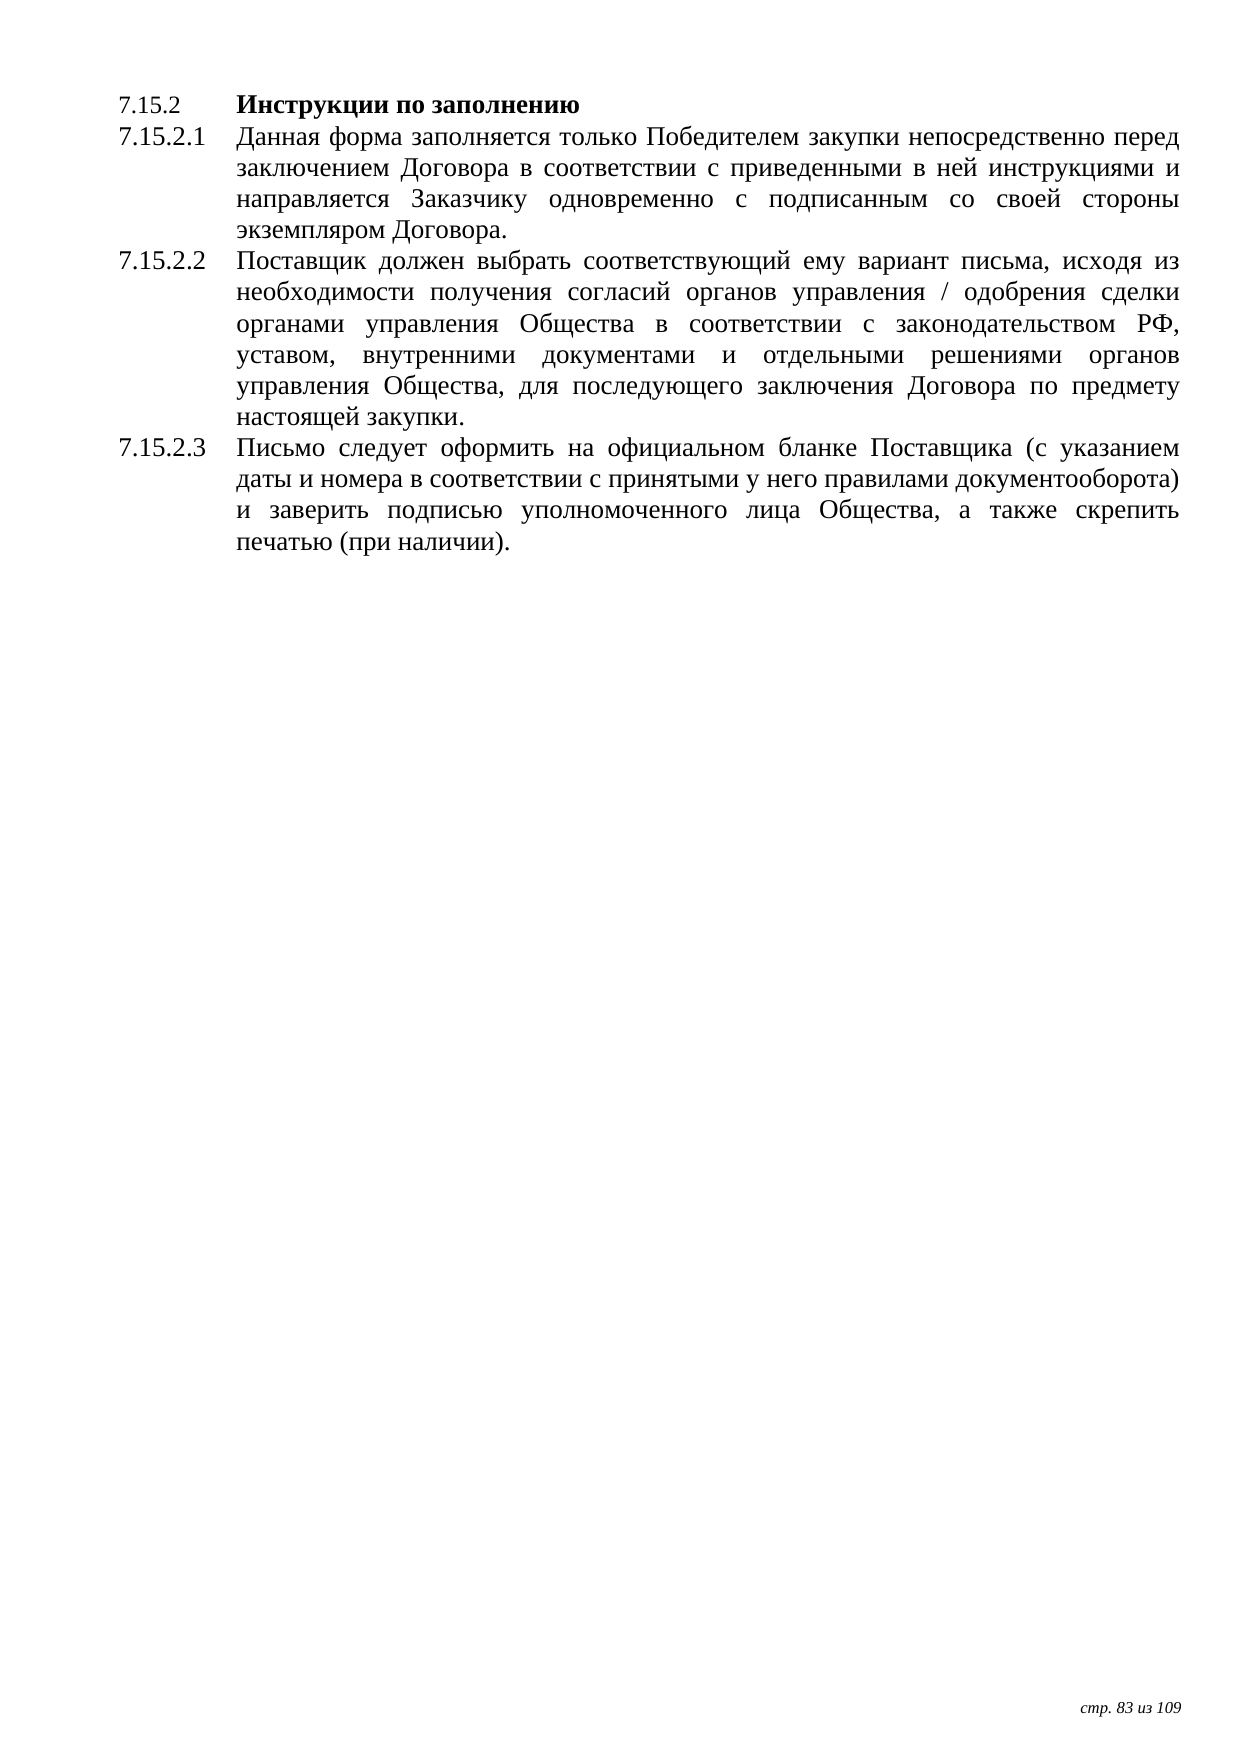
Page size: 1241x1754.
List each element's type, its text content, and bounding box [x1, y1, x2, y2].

list Инструкции по заполнению [118, 89, 1181, 120]
list Письмо следует оформить на официальном бланке Поставщика (с указанием даты и номера в соответствии с принятыми у него правилами документооборота) и заверить подписью уполномоченного лица Общества, а также скрепить печатью (при наличии). [118, 431, 1181, 556]
list Поставщик должен выбрать соответствующий ему вариант письма, исходя из необходимости получения согласий органов управления / одобрения сделки органами управления Общества в соответствии с законодательством РФ, уставом, внутренними документами и отдельными решениями органов управления Общества, для последующего заключения Договора по предмету настоящей закупки. [118, 244, 1181, 431]
list Данная форма заполняется только Победителем закупки непосредственно перед заключением Договора в соответствии с приведенными в ней инструкциями и направляется Заказчику одновременно с подписанным со своей стороны экземпляром Договора. [118, 120, 1181, 244]
